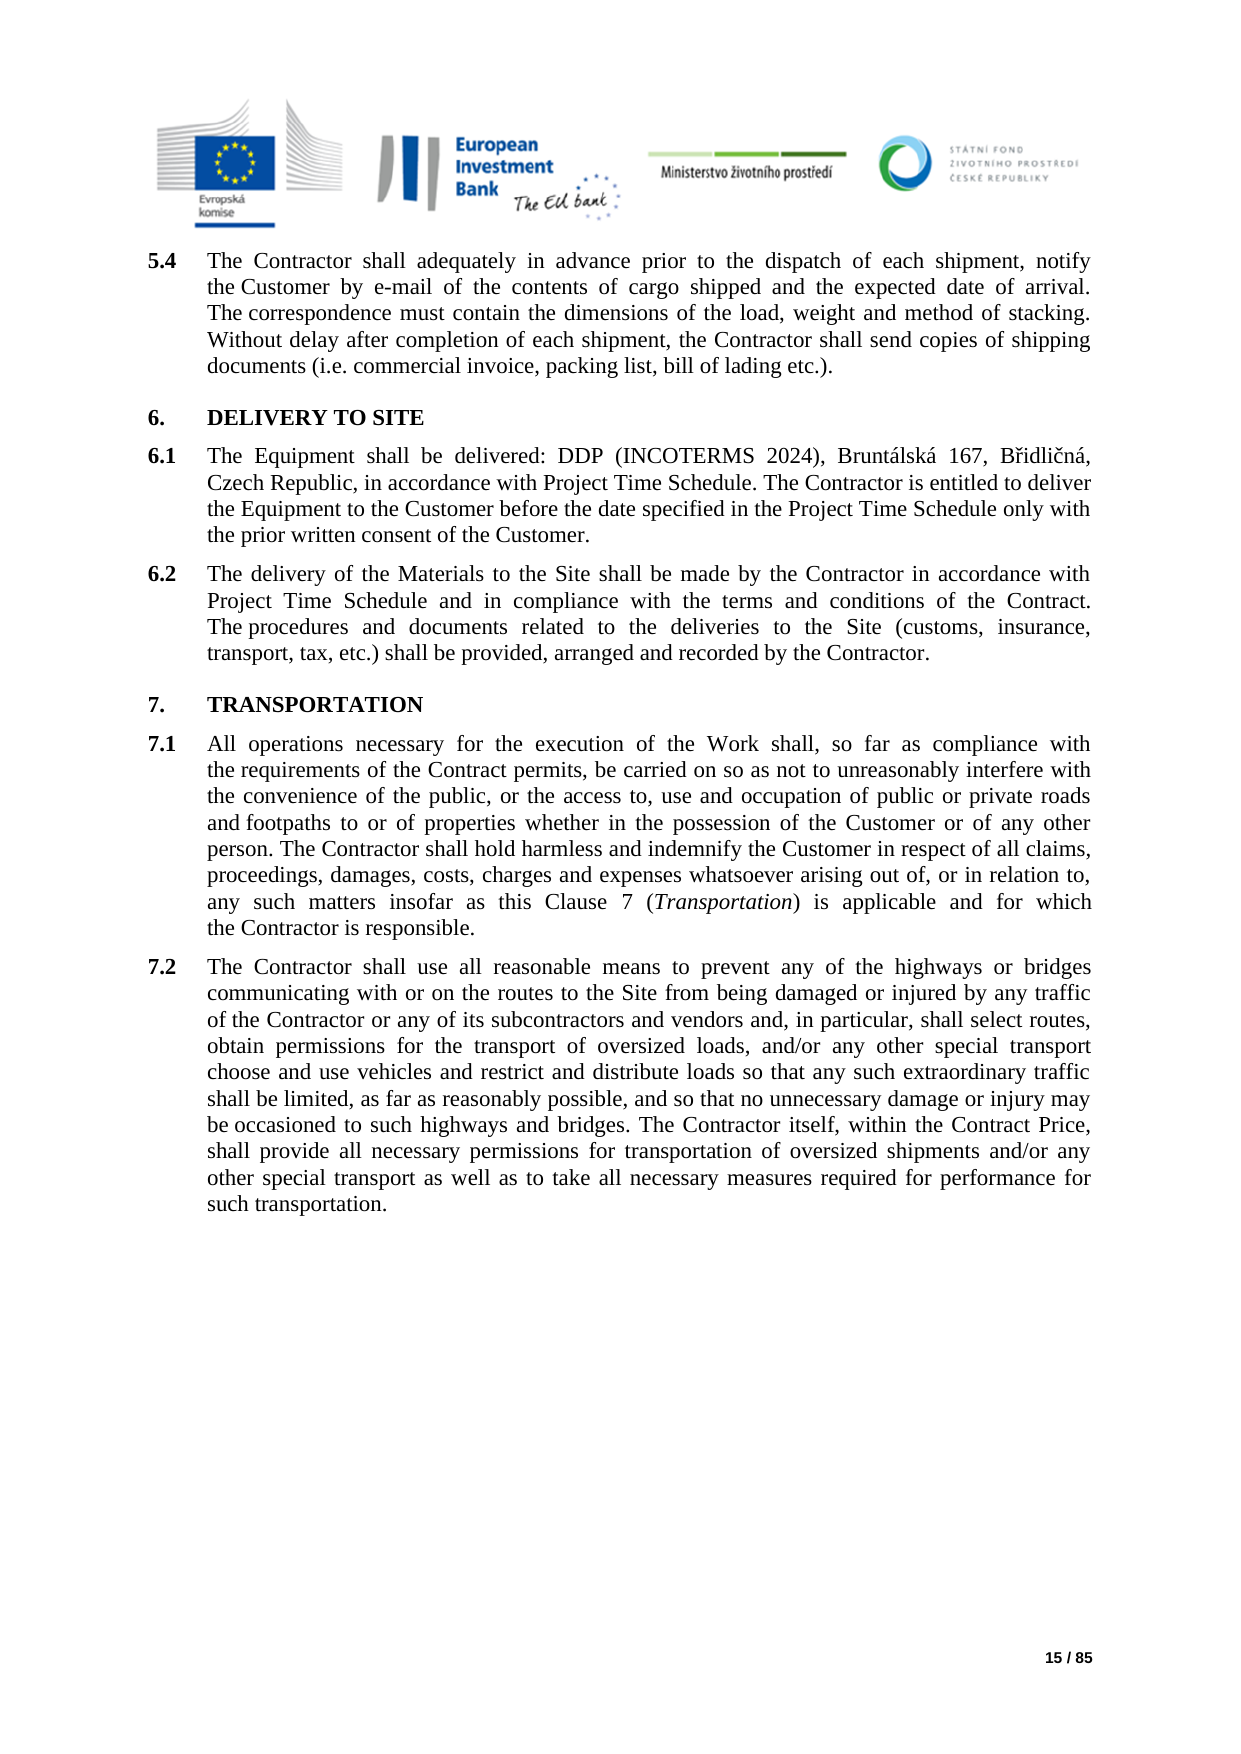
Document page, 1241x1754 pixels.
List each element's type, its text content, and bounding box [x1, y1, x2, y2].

text The delivery of the Materials to the Site shall be made by the Contractor in accordance with Project Time Schedule and in compliance with the terms and conditions of the Contract. The procedures and documents related to the deliveries to the Site (customs, insurance, transport, tax, etc.) shall be provided, arranged and recorded by the Contractor. [148, 560, 1092, 666]
text The Contractor shall adequately in advance prior to the dispatch of each shipment, notify the Customer by e-mail of the contents of cargo shipped and the expected date of arrival. The correspondence must contain the dimensions of the load, weight and method of stacking. Without delay after completion of each shipment, the Contractor shall send copies of shipping documents (i.e. commercial invoice, packing list, bill of lading etc.). [148, 247, 1092, 378]
text TRANSPORTATION [148, 691, 1092, 717]
text DELIVERY TO SITE [148, 403, 1092, 430]
text The Equipment shall be delivered: DDP (INCOTERMS 2024), Bruntálská 167, Břidličná, Czech Republic, in accordance with Project Time Schedule. The Contractor is entitled to deliver the Equipment to the Customer before the date specified in the Project Time Schedule only with the prior written consent of the Customer. [148, 442, 1092, 548]
picture [147, 87, 1093, 235]
text All operations necessary for the execution of the Work shall, so far as compliance with the requirements of the Contract permits, be carried on so as not to unreasonably interfere with the convenience of the public, or the access to, use and occupation of public or private roads and footpaths to or of properties whether in the possession of the Customer or of any other person. The Contractor shall hold harmless and indemnify the Customer in respect of all claims, proceedings, damages, costs, charges and expenses whatsoever arising out of, or in relation to, any such matters insofar as this Clause 7 (Transportation) is applicable and for which the Contractor is responsible. [148, 729, 1092, 940]
text The Contractor shall use all reasonable means to prevent any of the highways or bridges communicating with or on the routes to the Site from being damaged or injured by any traffic of the Contractor or any of its subcontractors and vendors and, in particular, shall select routes, obtain permissions for the transport of oversized loads, and/or any other special transport choose and use vehicles and restrict and distribute loads so that any such extraordinary traffic shall be limited, as far as reasonably possible, and so that no unnecessary damage or injury may be occasioned to such highways and bridges. The Contractor itself, within the Contract Price, shall provide all necessary permissions for transportation of oversized shipments and/or any other special transport as well as to take all necessary measures required for performance for such transportation. [148, 953, 1092, 1216]
